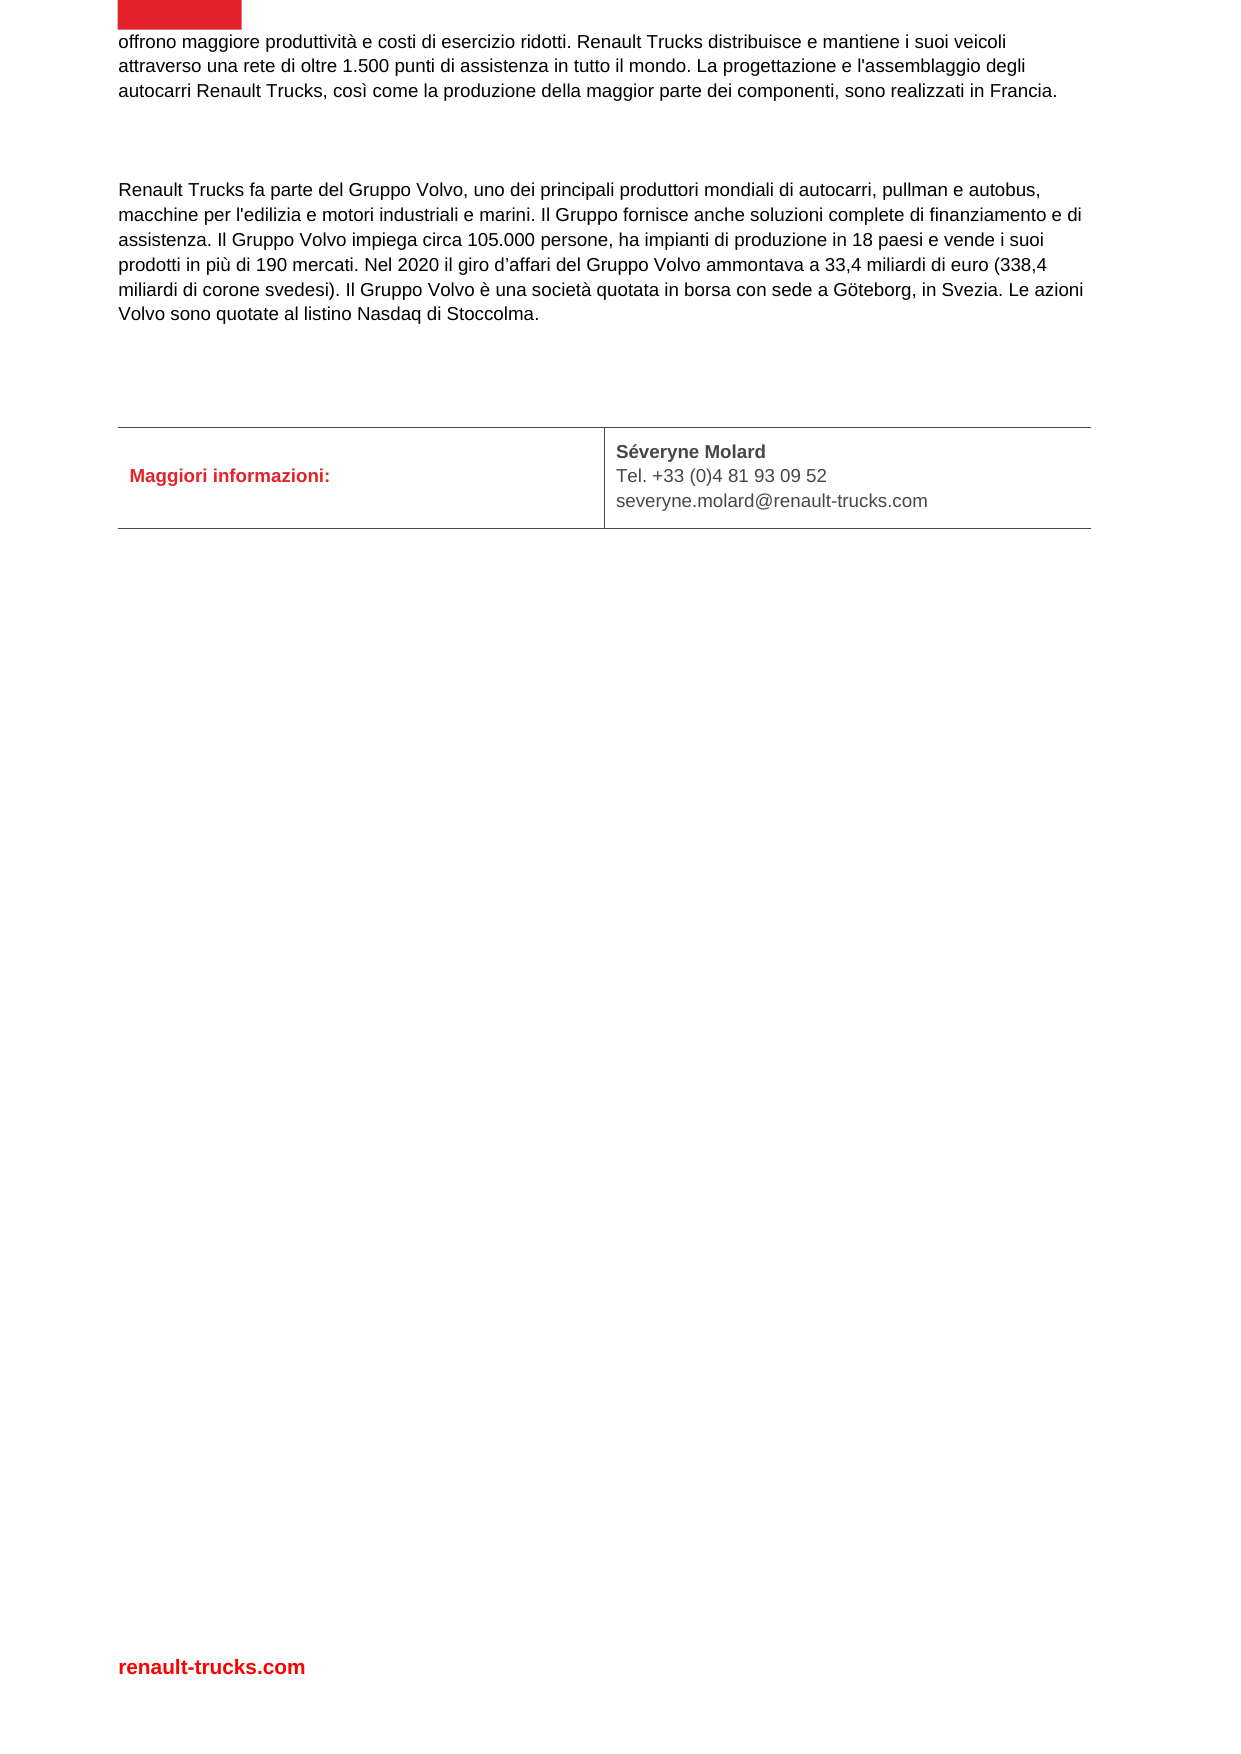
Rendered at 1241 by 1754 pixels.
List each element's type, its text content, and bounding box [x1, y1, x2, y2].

text Renault Trucks fa parte del Gruppo Volvo, uno dei principali produttori mondiali di autocarri, pullman e autobus, macchine per l'edilizia e motori industriali e marini. Il Gruppo fornisce anche soluzioni complete di finanziamento e di assistenza. Il Gruppo Volvo impiega circa 105.000 persone, ha impianti di produzione in 18 paesi e vende i suoi prodotti in più di 190 mercati. Nel 2020 il giro d’affari del Gruppo Volvo ammontava a 33,4 miliardi di euro (338,4 miliardi di corone svedesi). Il Gruppo Volvo è una società quotata in borsa con sede a Göteborg, in Svezia. Le azioni Volvo sono quotate al listino Nasdaq di Stoccolma. [118, 179, 1093, 325]
table_header Maggiori informazioni: [118, 428, 604, 528]
table_header Séveryne Molard Tel. +33 (0)4 81 93 09 52 severyne.molard@renault-trucks.com [605, 428, 1091, 528]
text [118, 31, 1093, 102]
